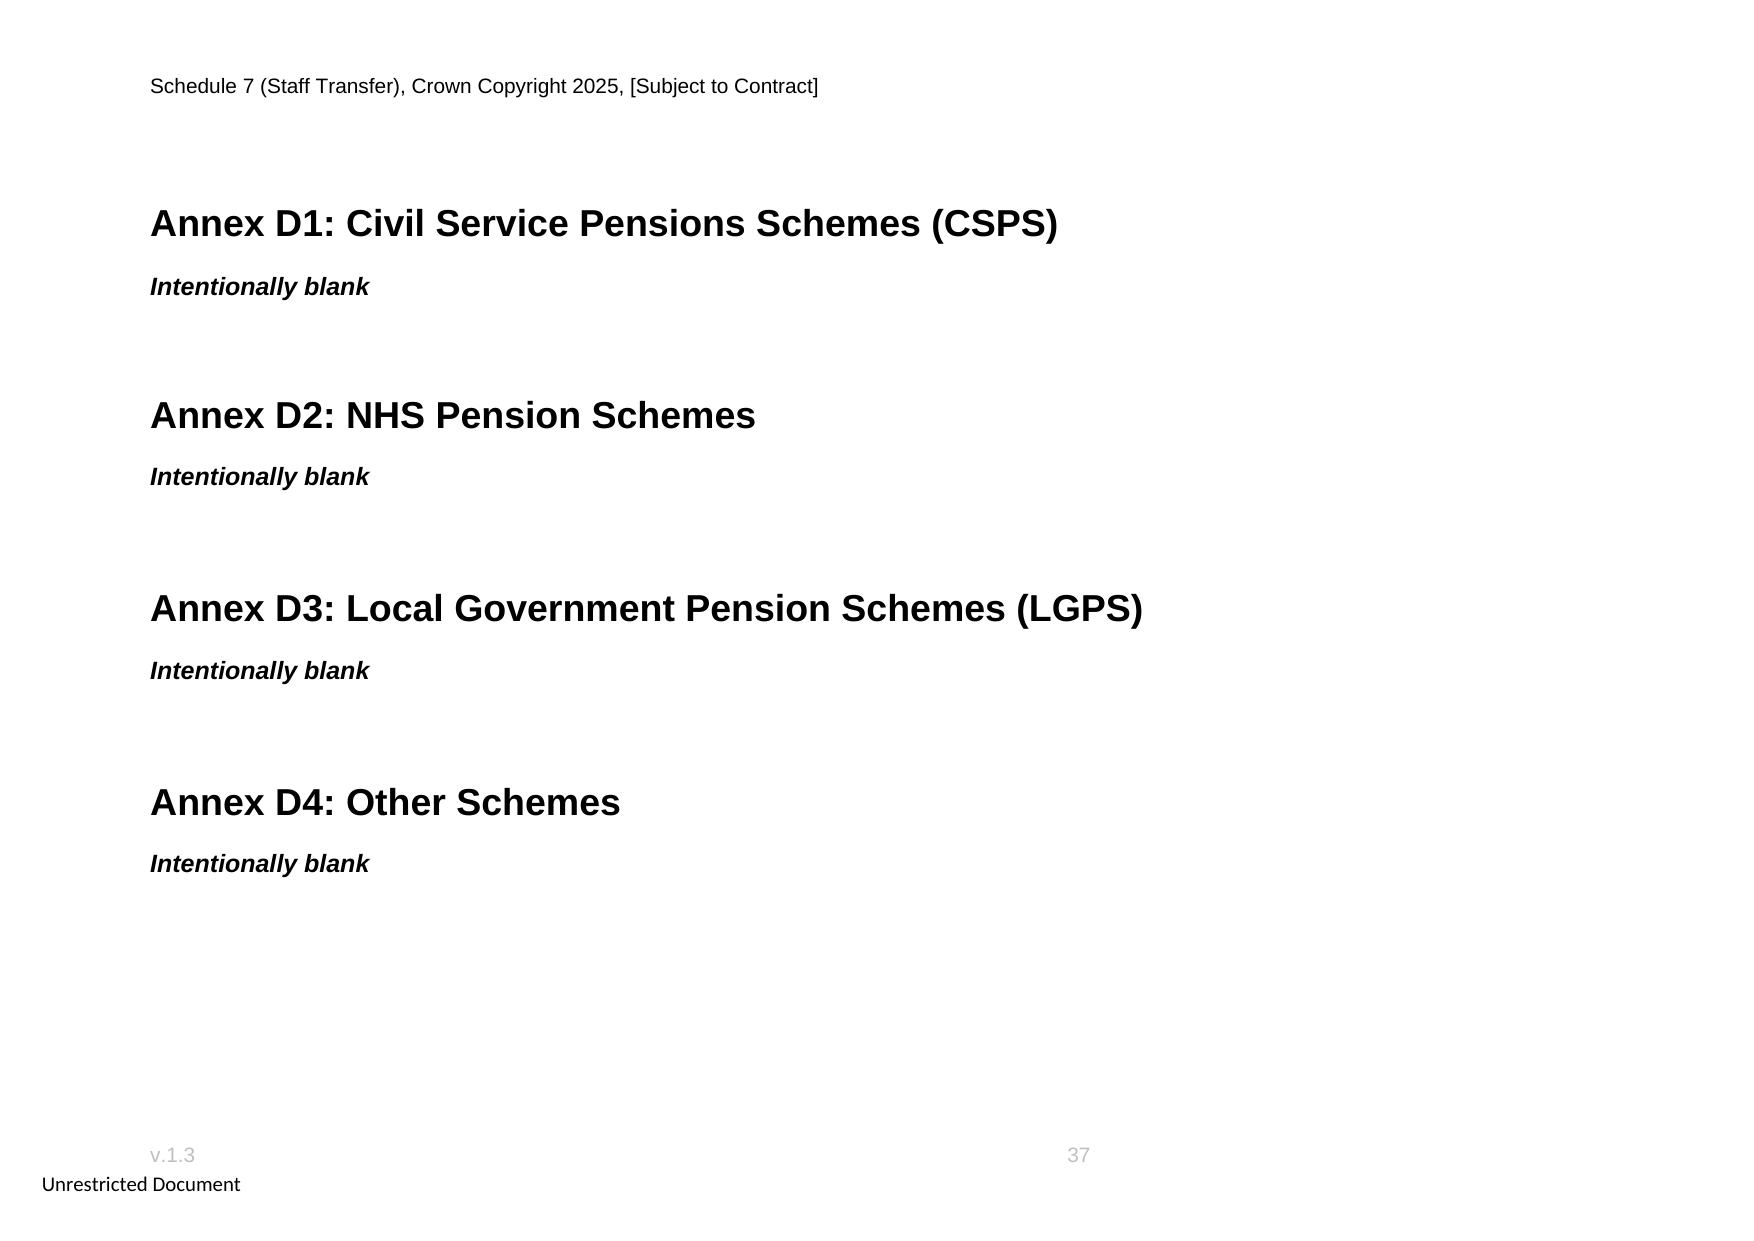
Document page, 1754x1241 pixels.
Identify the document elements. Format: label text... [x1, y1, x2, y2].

text Intentionally blank [150, 656, 1604, 685]
text Annex D2: NHS Pension Schemes [150, 394, 1604, 437]
text Intentionally blank [150, 849, 1604, 877]
text Annex D3: Local Government Pension Schemes (LGPS) [150, 586, 1604, 629]
text Annex D4: Other Schemes [150, 781, 1604, 824]
text Annex D1: Civil Service Pensions Schemes (CSPS) [150, 201, 1604, 244]
text Intentionally blank [150, 462, 1604, 491]
text Intentionally blank [150, 272, 1604, 301]
